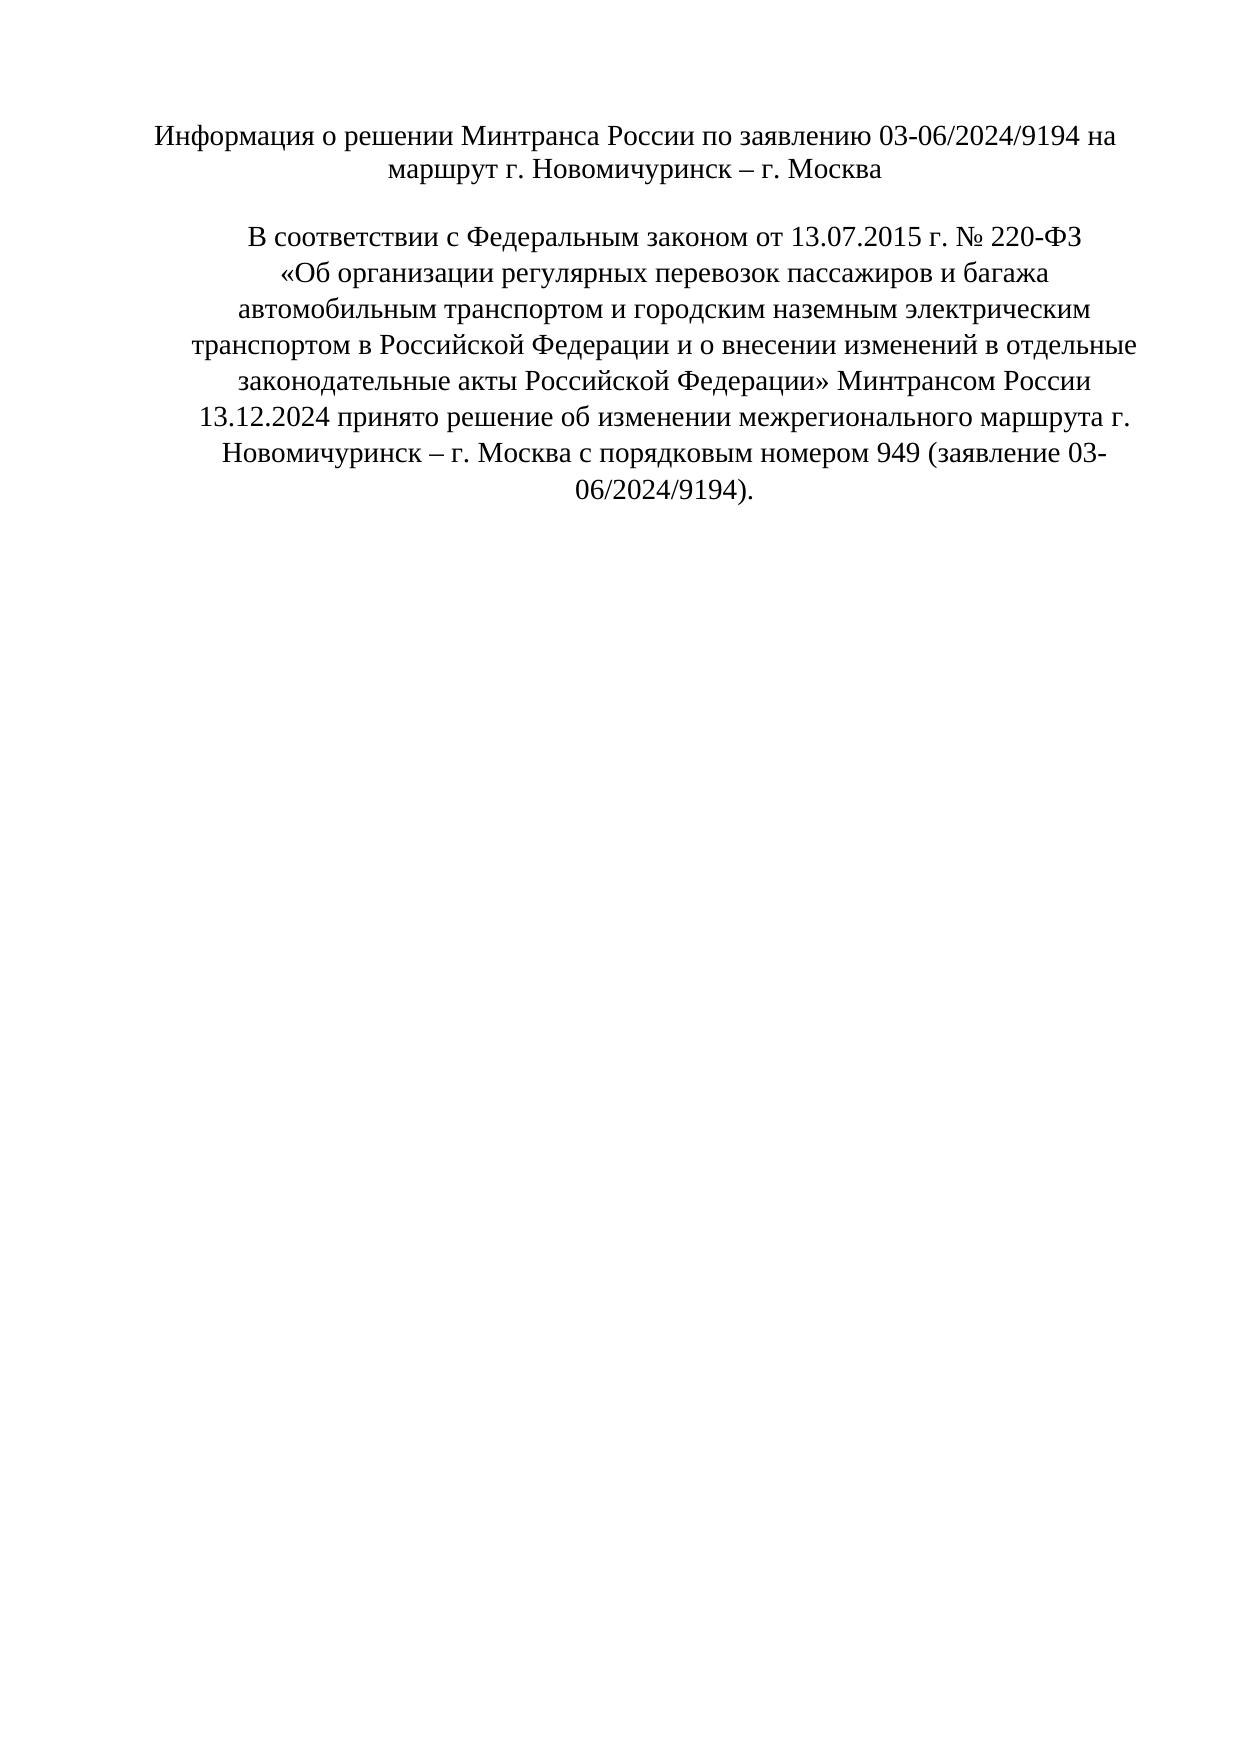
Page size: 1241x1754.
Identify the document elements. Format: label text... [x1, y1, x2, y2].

text Информация о решении Минтранса России по заявлению 03-06/2024/9194 на маршрут г. Новомичуринск – г. Москва [118, 118, 1152, 185]
text В соответствии с Федеральным законом от 13.07.2015 г. № 220-ФЗ «Об организации регулярных перевозок пассажиров и багажа автомобильным транспортом и городским наземным электрическим транспортом в Российской Федерации и о внесении изменений в отдельные законодательные акты Российской Федерации» Минтрансом России 13.12.2024 принято решение об изменении межрегионального маршрута г. Новомичуринск – г. Москва с порядковым номером 949 (заявление 03-06/2024/9194). [177, 219, 1152, 505]
